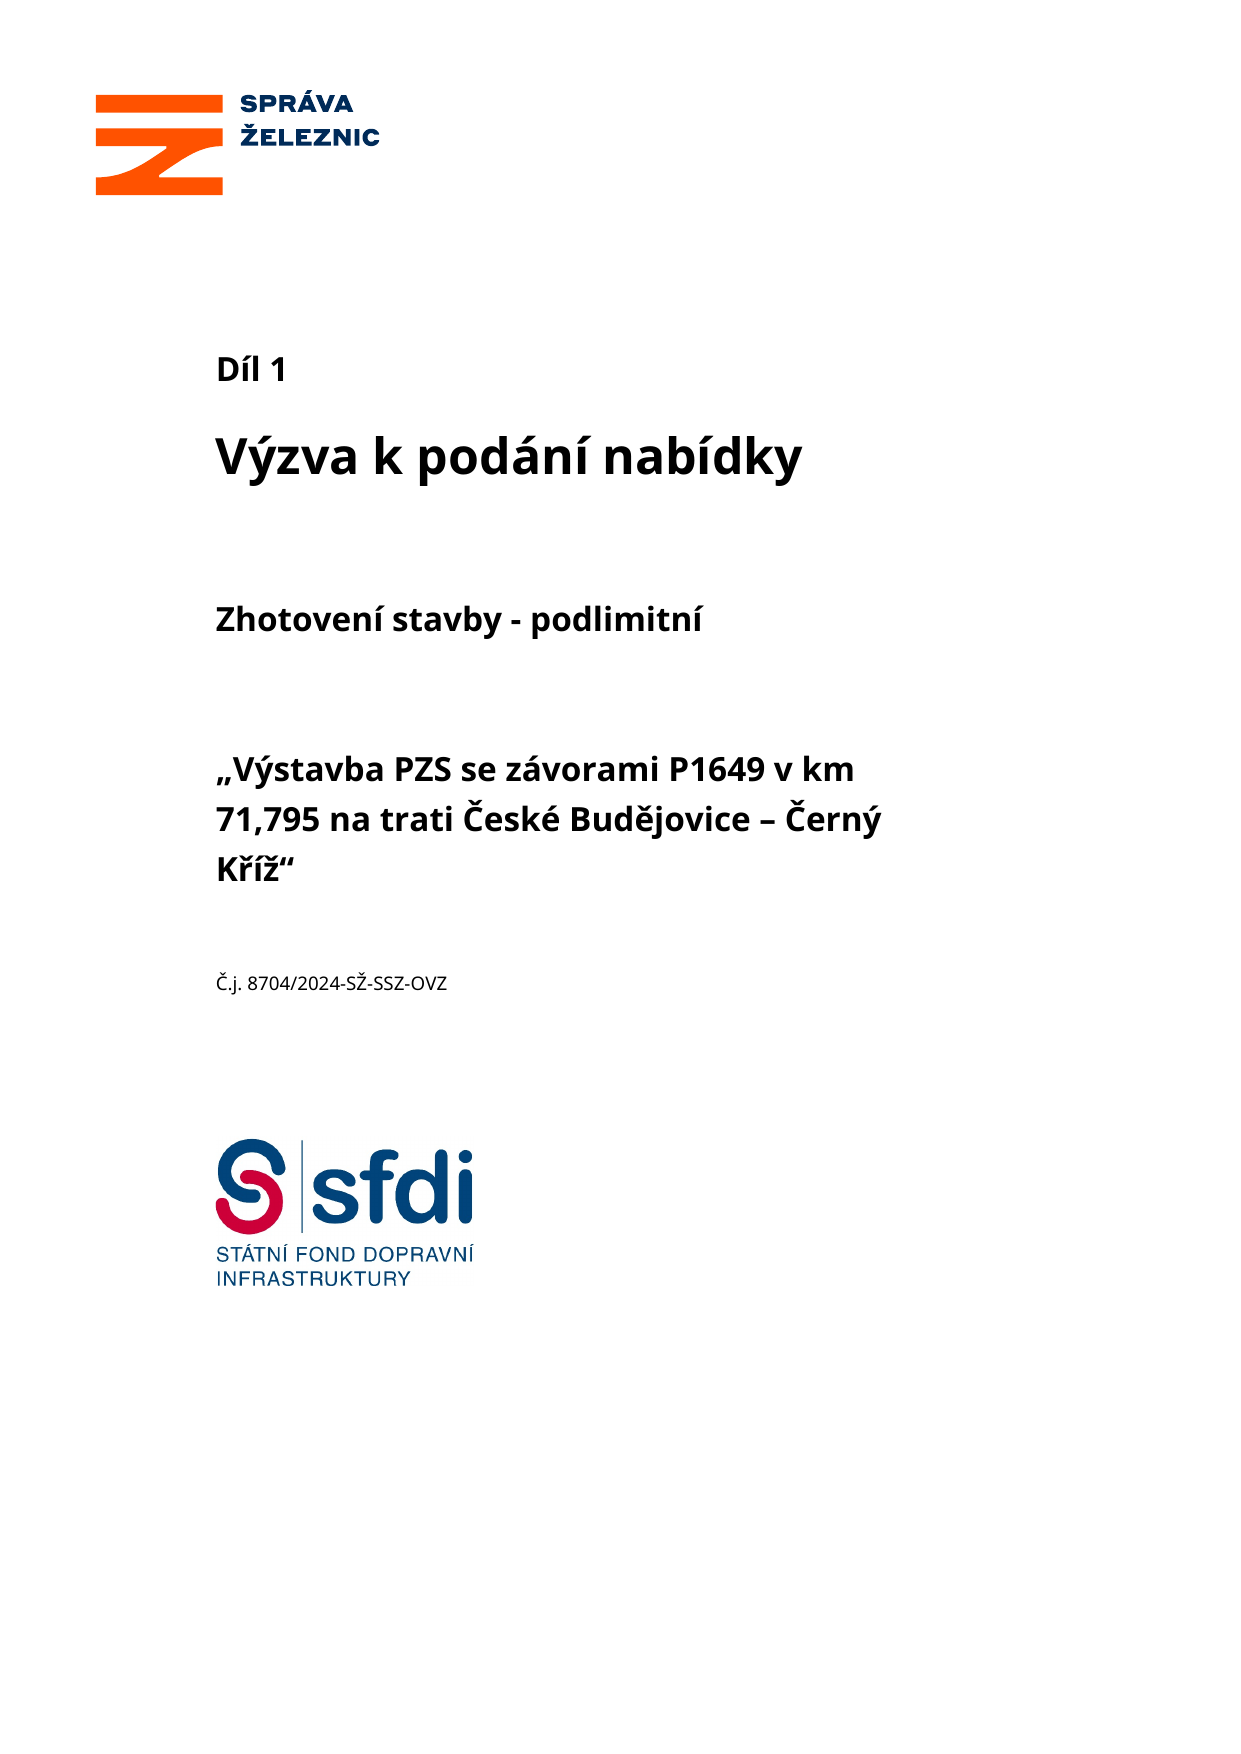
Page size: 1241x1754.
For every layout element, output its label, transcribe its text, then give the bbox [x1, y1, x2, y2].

text Výzva k podání nabídky [216, 421, 1122, 489]
picture [215, 1136, 474, 1286]
text Díl 1 [216, 346, 1122, 391]
text Kříž“ [216, 845, 1122, 891]
text „Výstavba PZS se závorami P1649 v km [216, 746, 1122, 791]
text 71,795 na trati České Budějovice – Černý [216, 795, 1122, 841]
list Č.j. 8704/2024-SŽ-SSZ-OVZ [216, 970, 1122, 996]
text Zhotovení stavby - podlimitní [216, 596, 1122, 641]
